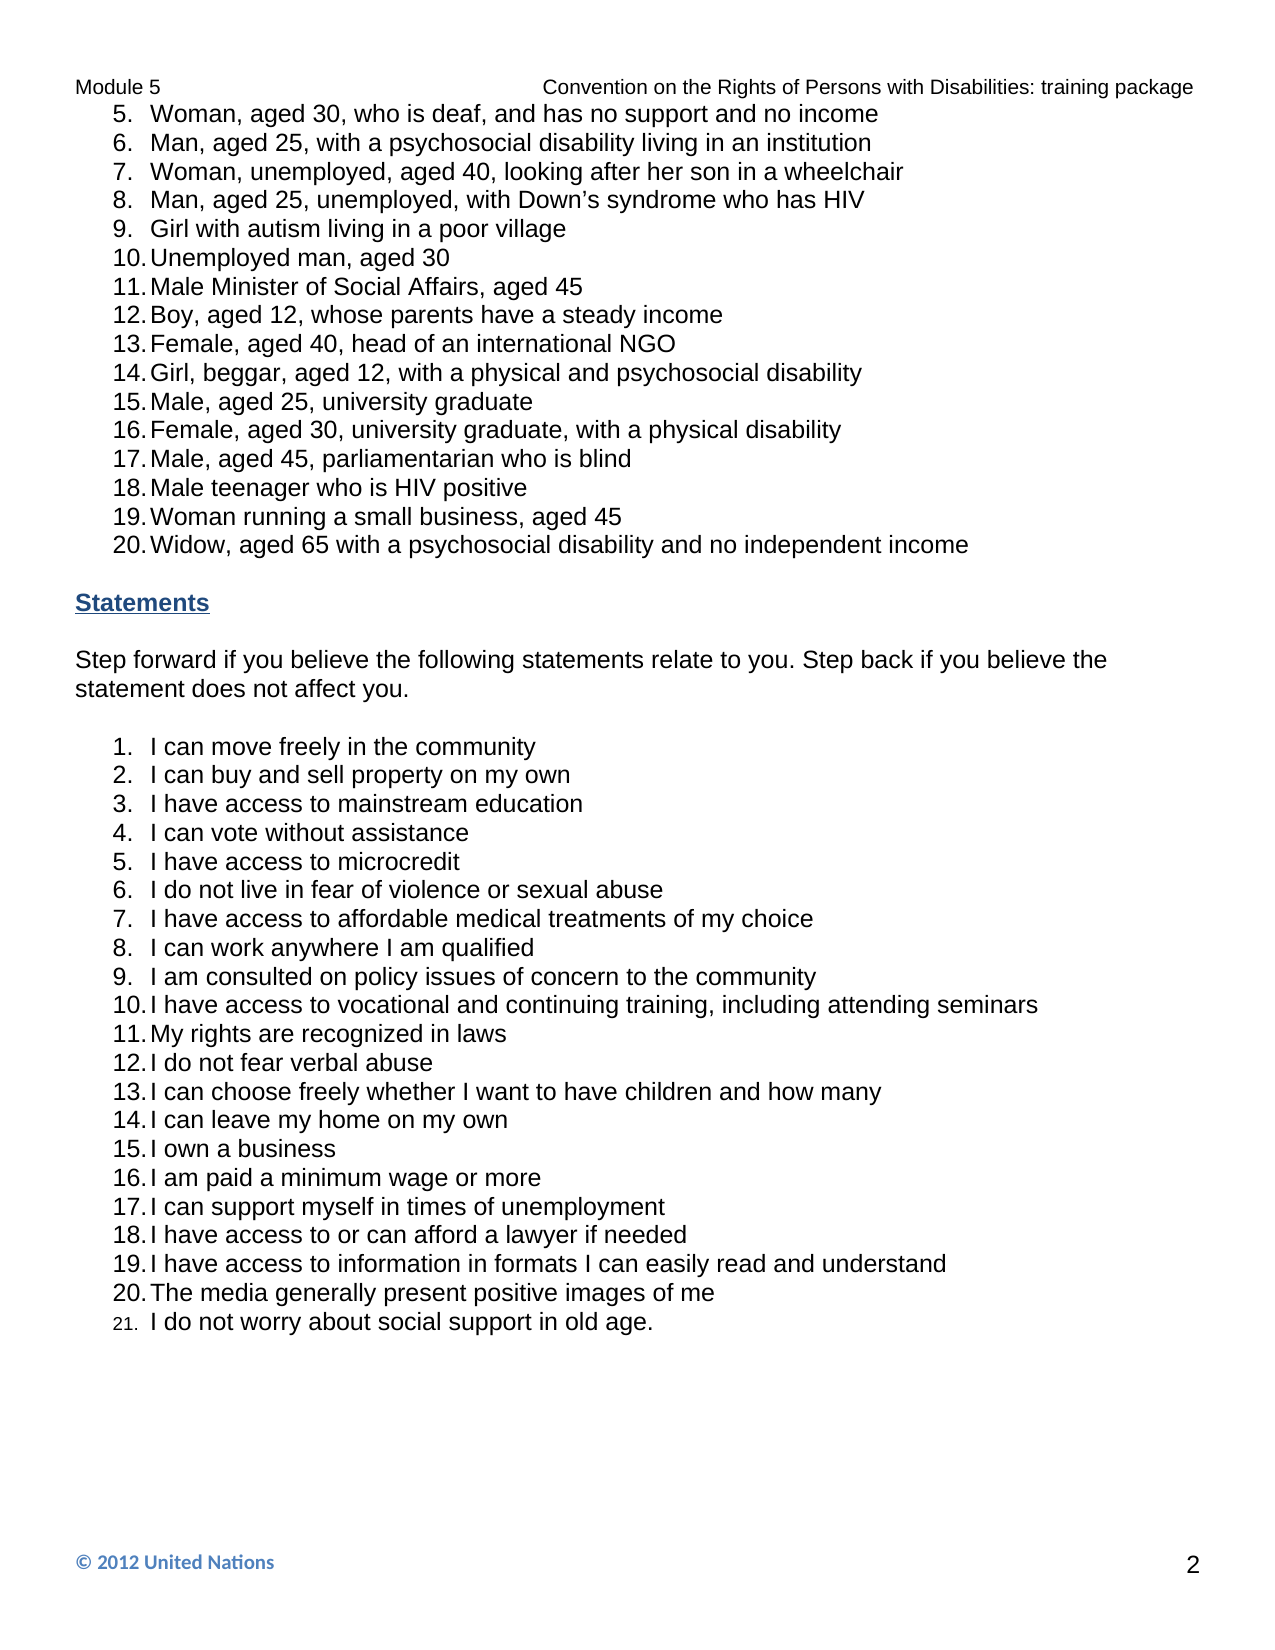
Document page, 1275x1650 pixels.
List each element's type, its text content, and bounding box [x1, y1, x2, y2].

list I have access to affordable medical treatments of my choice [112, 904, 1200, 933]
list Boy, aged 12, whose parents have a steady income [112, 300, 1200, 329]
list I can leave my home on my own [112, 1105, 1200, 1134]
list I do not fear verbal abuse [112, 1048, 1200, 1076]
list Girl with autism living in a poor village [112, 214, 1200, 243]
list I am consulted on policy issues of concern to the community [112, 961, 1200, 990]
list I can support myself in times of unemployment [112, 1191, 1200, 1220]
list Male Minister of Social Affairs, aged 45 [112, 271, 1200, 300]
list Woman, unemployed, aged 40, looking after her son in a wheelchair [112, 156, 1200, 185]
text Step forward if you believe the following statements relate to you. Step back if you believe the statement does not affect you. [75, 645, 1200, 703]
list Man, aged 25, with a psychosocial disability living in an institution [112, 128, 1200, 156]
list Unemployed man, aged 30 [112, 243, 1200, 271]
text Statements [75, 588, 1200, 616]
list I own a business [112, 1134, 1200, 1163]
list Male teenager who is HIV positive [112, 473, 1200, 501]
list Girl, beggar, aged 12, with a physical and psychosocial disability [112, 358, 1200, 386]
list I am paid a minimum wage or more [112, 1163, 1200, 1191]
list I have access to microcredit [112, 846, 1200, 875]
list I can work anywhere I am qualified [112, 933, 1200, 961]
list I do not live in fear of violence or sexual abuse [112, 875, 1200, 904]
list I have access to information in formats I can easily read and understand [112, 1249, 1200, 1278]
list Male, aged 25, university graduate [112, 386, 1200, 415]
list Woman running a small business, aged 45 [112, 501, 1200, 530]
list The media generally present positive images of me [112, 1278, 1200, 1306]
list I can move freely in the community [112, 731, 1200, 760]
list I have access to vocational and continuing training, including attending seminars [112, 990, 1200, 1019]
list I can vote without assistance [112, 818, 1200, 846]
list I have access to mainstream education [112, 789, 1200, 818]
list My rights are recognized in laws [112, 1019, 1200, 1048]
list I can choose freely whether I want to have children and how many [112, 1076, 1200, 1105]
list Female, aged 40, head of an international NGO [112, 329, 1200, 358]
list Widow, aged 65 with a psychosocial disability and no independent income [112, 530, 1200, 559]
list I can buy and sell property on my own [112, 760, 1200, 789]
list Woman, aged 30, who is deaf, and has no support and no income [112, 99, 1200, 128]
list I do not worry about social support in old age. [112, 1306, 1200, 1335]
list I have access to or can afford a lawyer if needed [112, 1220, 1200, 1249]
list Man, aged 25, unemployed, with Down’s syndrome who has HIV [112, 185, 1200, 214]
list Female, aged 30, university graduate, with a physical disability [112, 415, 1200, 444]
list Male, aged 45, parliamentarian who is blind [112, 444, 1200, 473]
